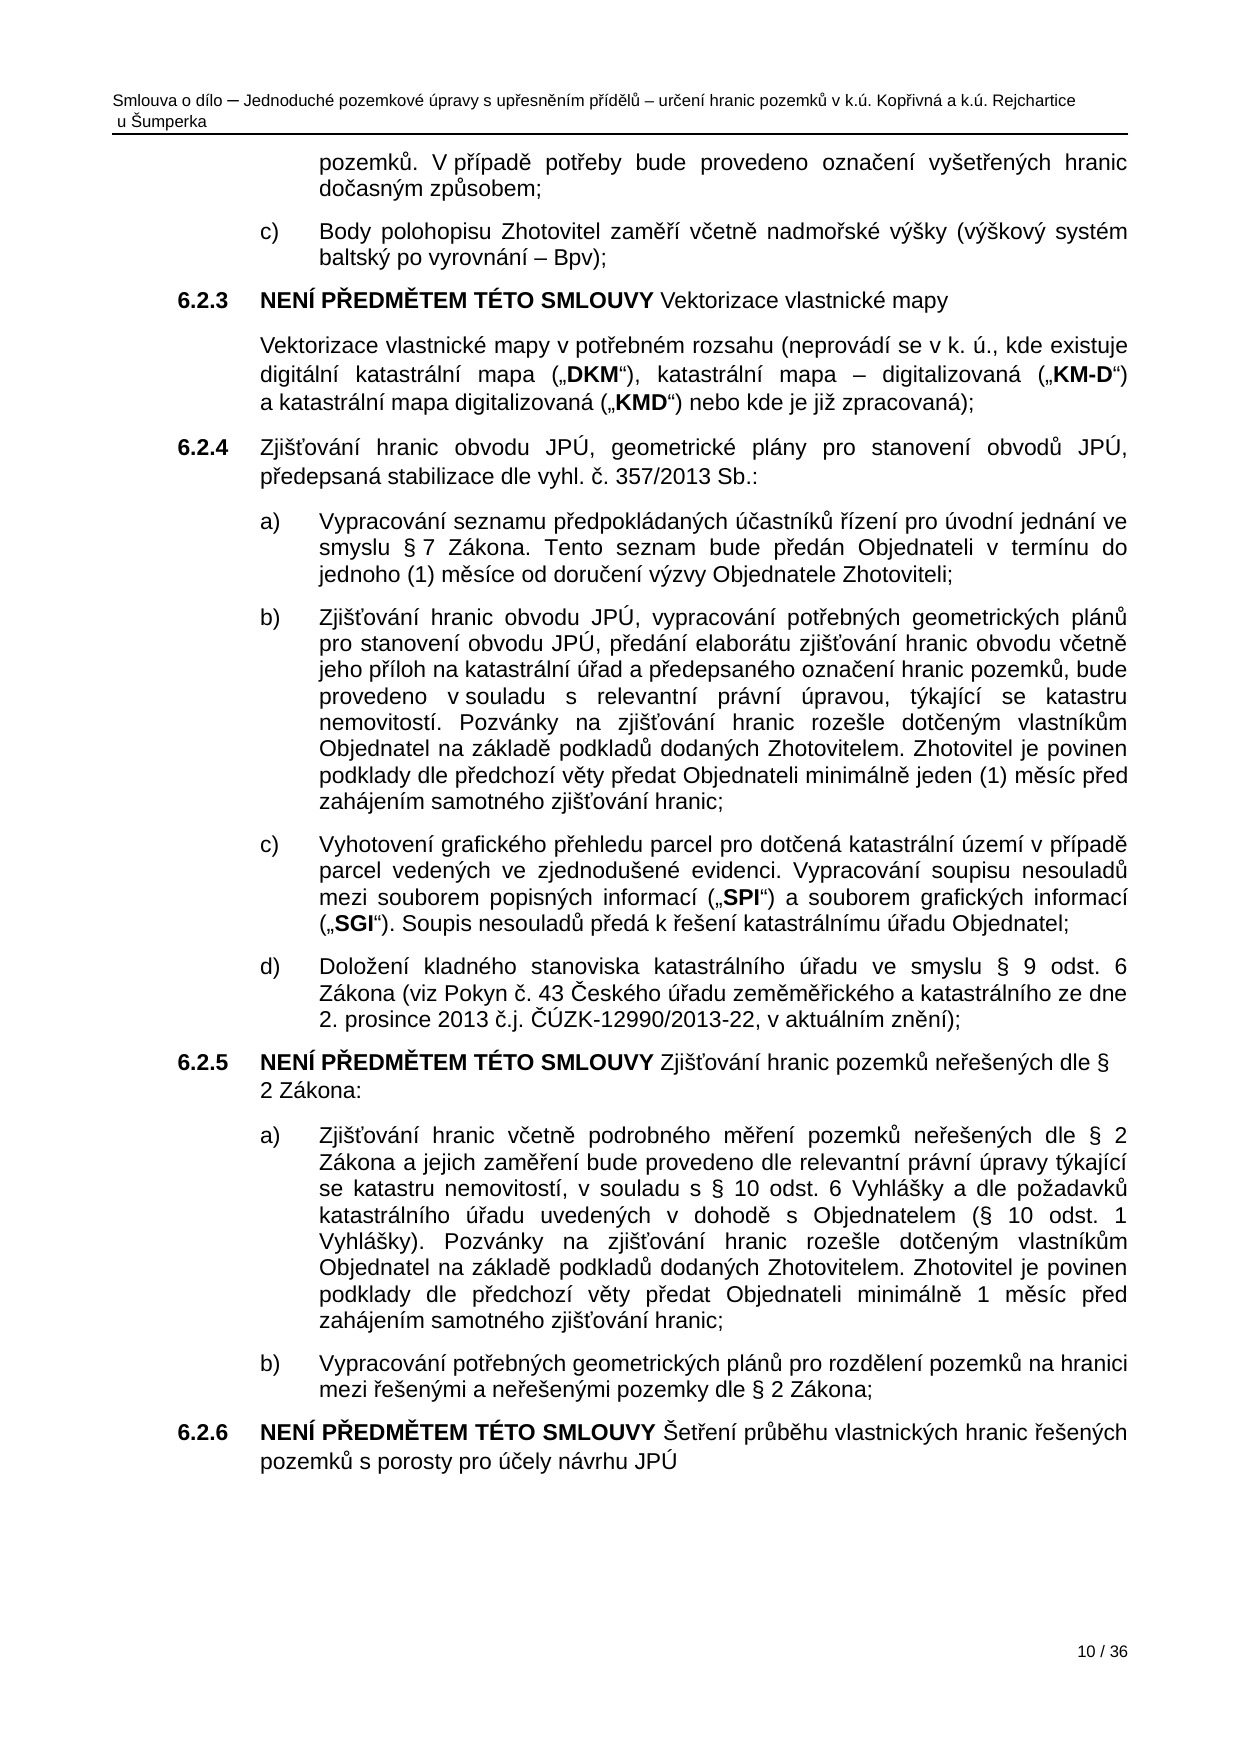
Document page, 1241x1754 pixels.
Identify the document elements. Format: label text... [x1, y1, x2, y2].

list Vektorizace vlastnické mapy v potřebném rozsahu (neprovádí se v k. ú., kde existuje digitální katastrální mapa („DKM“), katastrální mapa – digitalizovaná („KM-D“) a katastrální mapa digitalizovaná („KMD“) nebo kde je již zpracovaná); [260, 332, 1128, 416]
text Zjišťování hranic obvodu JPÚ, geometrické plány pro stanovení obvodů JPÚ, předepsaná stabilizace dle vyhl. č. 357/2013 Sb.: [177, 434, 1128, 489]
list Vypracování potřebných geometrických plánů pro rozdělení pozemků na hranici mezi řešenými a neřešenými pozemky dle § 2 Zákona; [260, 1350, 1128, 1403]
text NENÍ PŘEDMĚTEM TÉTO SMLOUVY Zjišťování hranic pozemků neřešených dle § 2 Zákona: [177, 1049, 1128, 1104]
list Zjišťování hranic obvodu JPÚ, vypracování potřebných geometrických plánů pro stanovení obvodu JPÚ, předání elaborátu zjišťování hranic obvodu včetně jeho příloh na katastrální úřad a předepsaného označení hranic pozemků, bude provedeno v souladu s relevantní právní úpravou, týkající se katastru nemovitostí. Pozvánky na zjišťování hranic rozešle dotčeným vlastníkům Objednatel na základě podkladů dodaných Zhotovitelem. Zhotovitel je povinen podklady dle předchozí věty předat Objednateli minimálně jeden (1) měsíc před zahájením samotného zjišťování hranic; [260, 604, 1128, 814]
list Zjišťování hranic včetně podrobného měření pozemků neřešených dle § 2 Zákona a jejich zaměření bude provedeno dle relevantní právní úpravy týkající se katastru nemovitostí, v souladu s § 10 odst. 6 Vyhlášky a dle požadavků katastrálního úřadu uvedených v dohodě s Objednatelem (§ 10 odst. 1 Vyhlášky). Pozvánky na zjišťování hranic rozešle dotčeným vlastníkům Objednatel na základě podkladů dodaných Zhotovitelem. Zhotovitel je povinen podklady dle předchozí věty předat Objednateli minimálně 1 měsíc před zahájením samotného zjišťování hranic; [260, 1122, 1128, 1333]
text NENÍ PŘEDMĚTEM TÉTO SMLOUVY Šetření průběhu vlastnických hranic řešených pozemků s porosty pro účely návrhu JPÚ [177, 1419, 1128, 1474]
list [260, 148, 1128, 201]
text NENÍ PŘEDMĚTEM TÉTO SMLOUVY Vektorizace vlastnické mapy [177, 287, 1128, 314]
list Body polohopisu Zhotovitel zaměří včetně nadmořské výšky (výškový systém baltský po vyrovnání – Bpv); [260, 218, 1128, 271]
list Vypracování seznamu předpokládaných účastníků řízení pro úvodní jednání ve smyslu § 7 Zákona. Tento seznam bude předán Objednateli v termínu do jednoho (1) měsíce od doručení výzvy Objednatele Zhotoviteli; [260, 508, 1128, 587]
list Vyhotovení grafického přehledu parcel pro dotčená katastrální území v případě parcel vedených ve zjednodušené evidenci. Vypracování soupisu nesouladů mezi souborem popisných informací („SPI“) a souborem grafických informací („SGI“). Soupis nesouladů předá k řešení katastrálnímu úřadu Objednatel; [260, 831, 1128, 937]
list Doložení kladného stanoviska katastrálního úřadu ve smyslu § 9 odst. 6 Zákona (viz Pokyn č. 43 Českého úřadu zeměměřického a katastrálního ze dne 2. prosince 2013 č.j. ČÚZK-12990/2013-22, v aktuálním znění); [260, 953, 1128, 1032]
